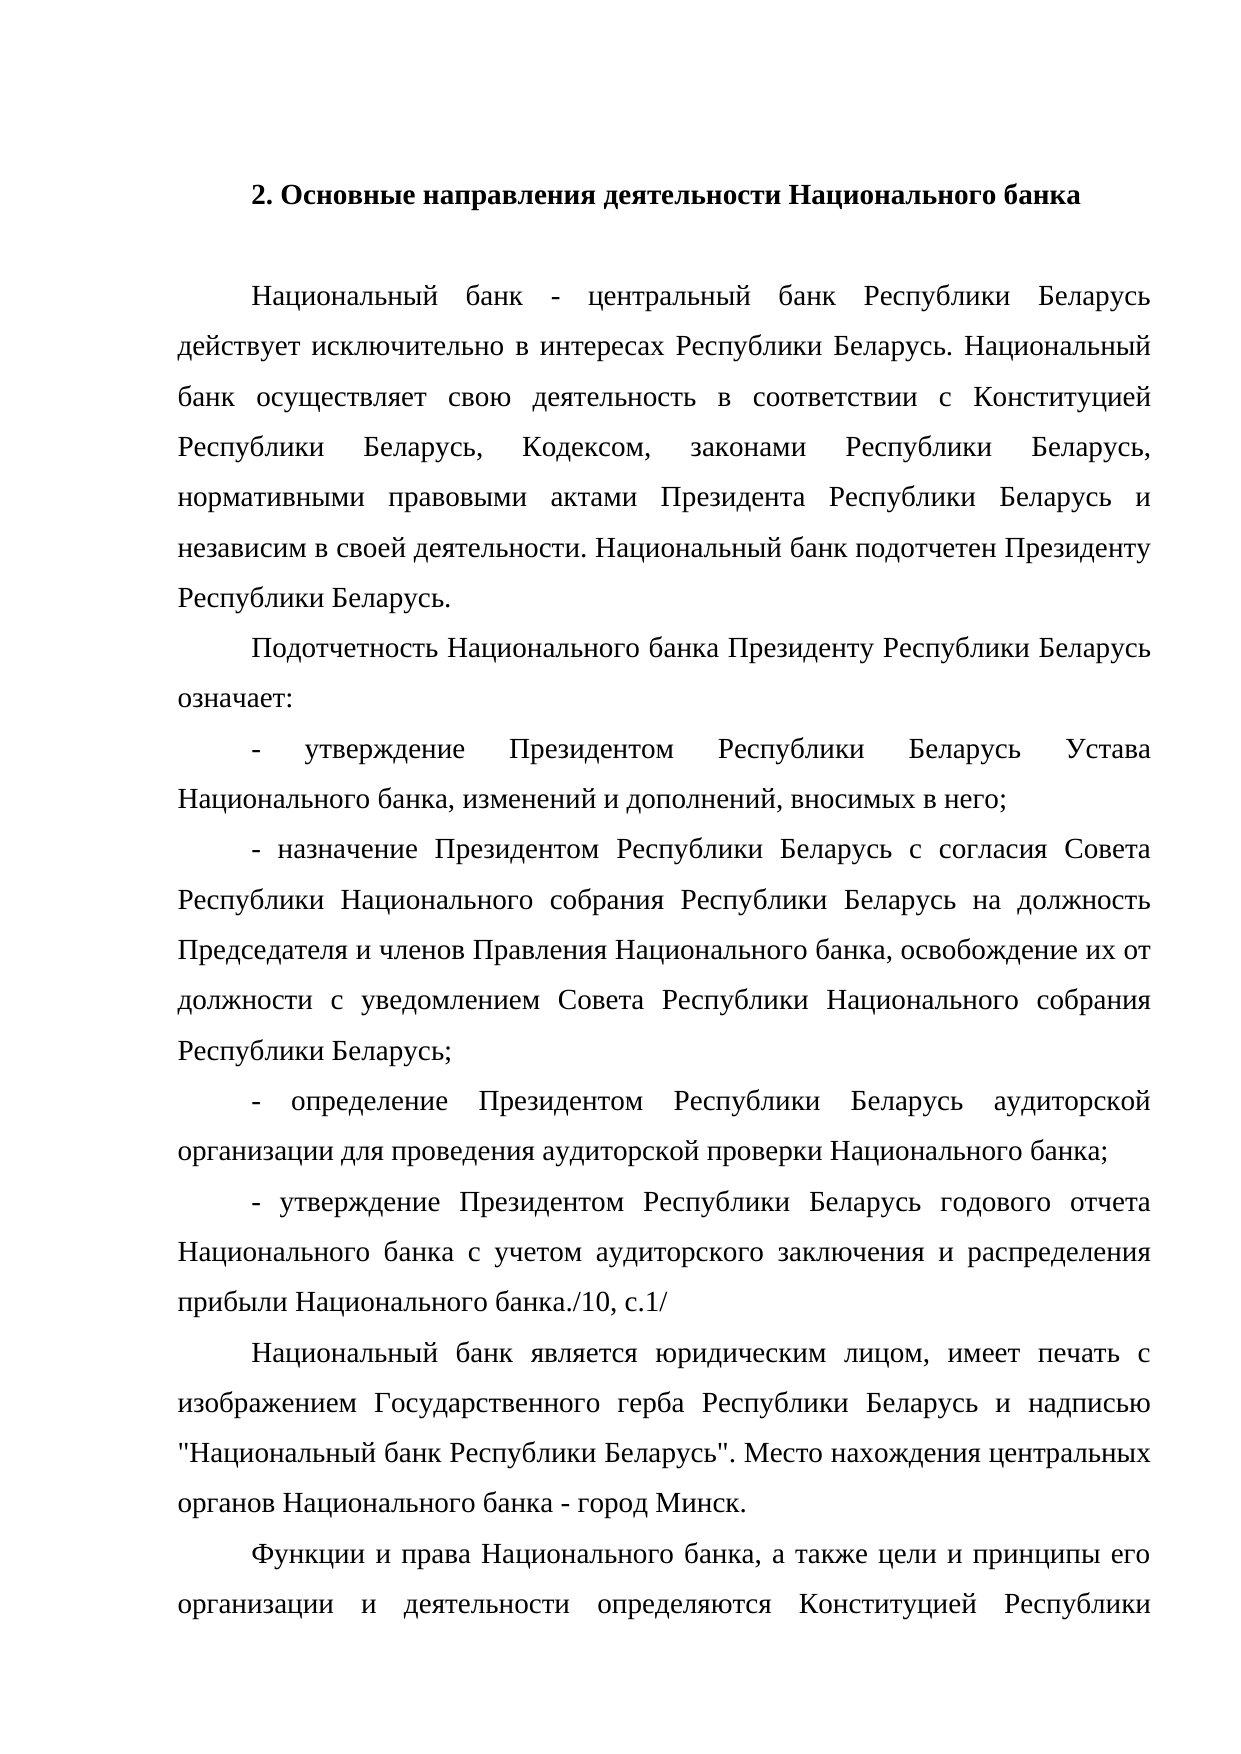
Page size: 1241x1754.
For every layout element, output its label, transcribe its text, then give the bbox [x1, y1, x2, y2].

text - определение Президентом Республики Беларусь аудиторской организации для проведения аудиторской проверки Национального банка; [177, 1083, 1152, 1167]
text - назначение Президентом Республики Беларусь с согласия Совета Республики Национального собрания Республики Беларусь на должность Председателя и членов Правления Национального банка, освобождение их от должности с уведомлением Совета Республики Национального собрания Республики Беларусь; [177, 832, 1152, 1066]
text Национальный банк - центральный банк Республики Беларусь действует исключительно в интересах Республики Беларусь. Национальный банк осуществляет свою деятельность в соответствии с Конституцией Республики Беларусь, Кодексом, законами Республики Беларусь, нормативными правовыми актами Президента Республики Беларусь и независим в своей деятельности. Национальный банк подотчетен Президенту Республики Беларусь. [177, 278, 1152, 613]
text Подотчетность Национального банка Президенту Республики Беларусь означает: [177, 630, 1152, 714]
text 2. Основные направления деятельности Национального банка [177, 177, 1152, 211]
text Национальный банк является юридическим лицом, имеет печать с изображением Государственного герба Республики Беларусь и надписью "Национальный банк Республики Беларусь". Место нахождения центральных органов Национального банка - город Минск. [177, 1335, 1152, 1519]
text - утверждение Президентом Республики Беларусь годового отчета Национального банка с учетом аудиторского заключения и распределения прибыли Национального банка./10, с.1/ [177, 1184, 1152, 1318]
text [177, 1536, 1152, 1620]
text - утверждение Президентом Республики Беларусь Устава Национального банка, изменений и дополнений, вносимых в него; [177, 731, 1152, 815]
